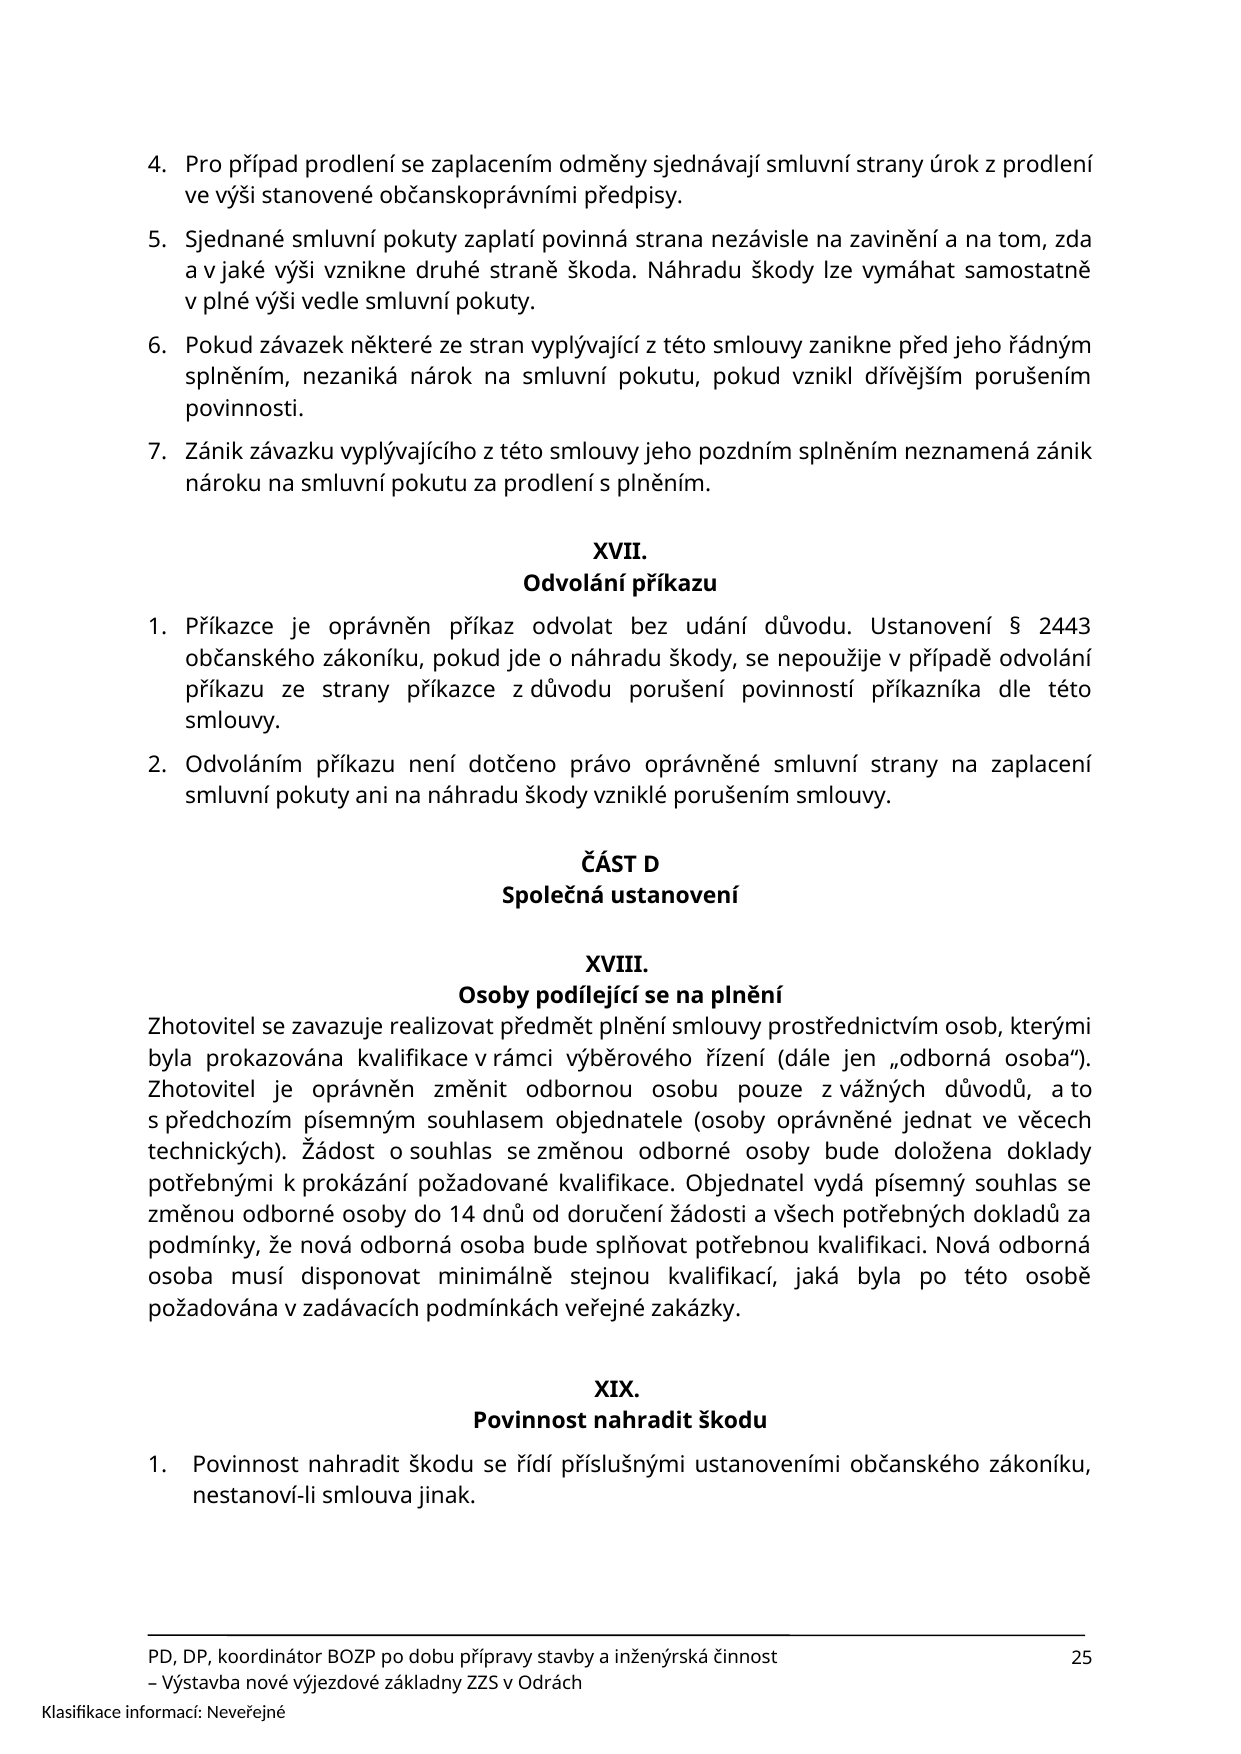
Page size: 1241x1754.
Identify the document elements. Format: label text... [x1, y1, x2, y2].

text 1. Povinnost nahradit škodu se řídí příslušnými ustanoveními občanského zákoníku, nestanoví-li smlouva jinak. [148, 1448, 1092, 1510]
text XIX. Povinnost nahradit škodu [148, 1373, 1092, 1435]
text Zhotovitel se zavazuje realizovat předmět plnění smlouvy prostřednictvím osob, kterými byla prokazována kvalifikace v rámci výběrového řízení (dále jen „odborná osoba“). Zhotovitel je oprávněn změnit odbornou osobu pouze z vážných důvodů, a to s předchozím písemným souhlasem objednatele (osoby oprávněné jednat ve věcech technických). Žádost o souhlas se změnou odborné osoby bude doložena doklady potřebnými k prokázání požadované kvalifikace. Objednatel vydá písemný souhlas se změnou odborné osoby do 14 dnů od doručení žádosti a všech potřebných dokladů za podmínky, že nová odborná osoba bude splňovat potřebnou kvalifikaci. Nová odborná osoba musí disponovat minimálně stejnou kvalifikací, jaká byla po této osobě požadována v zadávacích podmínkách veřejné zakázky. [148, 1010, 1092, 1323]
list Příkazce je oprávněn příkaz odvolat bez udání důvodu. Ustanovení § 2443 občanského zákoníku, pokud jde o náhradu škody, se nepoužije v případě odvolání příkazu ze strany příkazce z důvodu porušení povinností příkazníka dle této smlouvy. [148, 610, 1092, 735]
list Zánik závazku vyplývajícího z této smlouvy jeho pozdním splněním neznamená zánik nároku na smluvní pokutu za prodlení s plněním. [148, 435, 1092, 498]
text XVII. Odvolání příkazu [148, 535, 1092, 598]
list Pro případ prodlení se zaplacením odměny sjednávají smluvní strany úrok z prodlení ve výši stanovené občanskoprávními předpisy. [148, 148, 1092, 210]
list Sjednané smluvní pokuty zaplatí povinná strana nezávisle na zavinění a na tom, zda a v jaké výši vznikne druhé straně škoda. Náhradu škody lze vymáhat samostatně v plné výši vedle smluvní pokuty. [148, 223, 1092, 316]
list Odvoláním příkazu není dotčeno právo oprávněné smluvní strany na zaplacení smluvní pokuty ani na náhradu škody vzniklé porušením smlouvy. [148, 748, 1092, 810]
text ČÁST D Společná ustanovení [148, 848, 1092, 910]
list Pokud závazek některé ze stran vyplývající z této smlouvy zanikne před jeho řádným splněním, nezaniká nárok na smluvní pokutu, pokud vznikl dřívějším porušením povinnosti. [148, 329, 1092, 423]
text XVIII. Osoby podílející se na plnění [148, 948, 1092, 1010]
